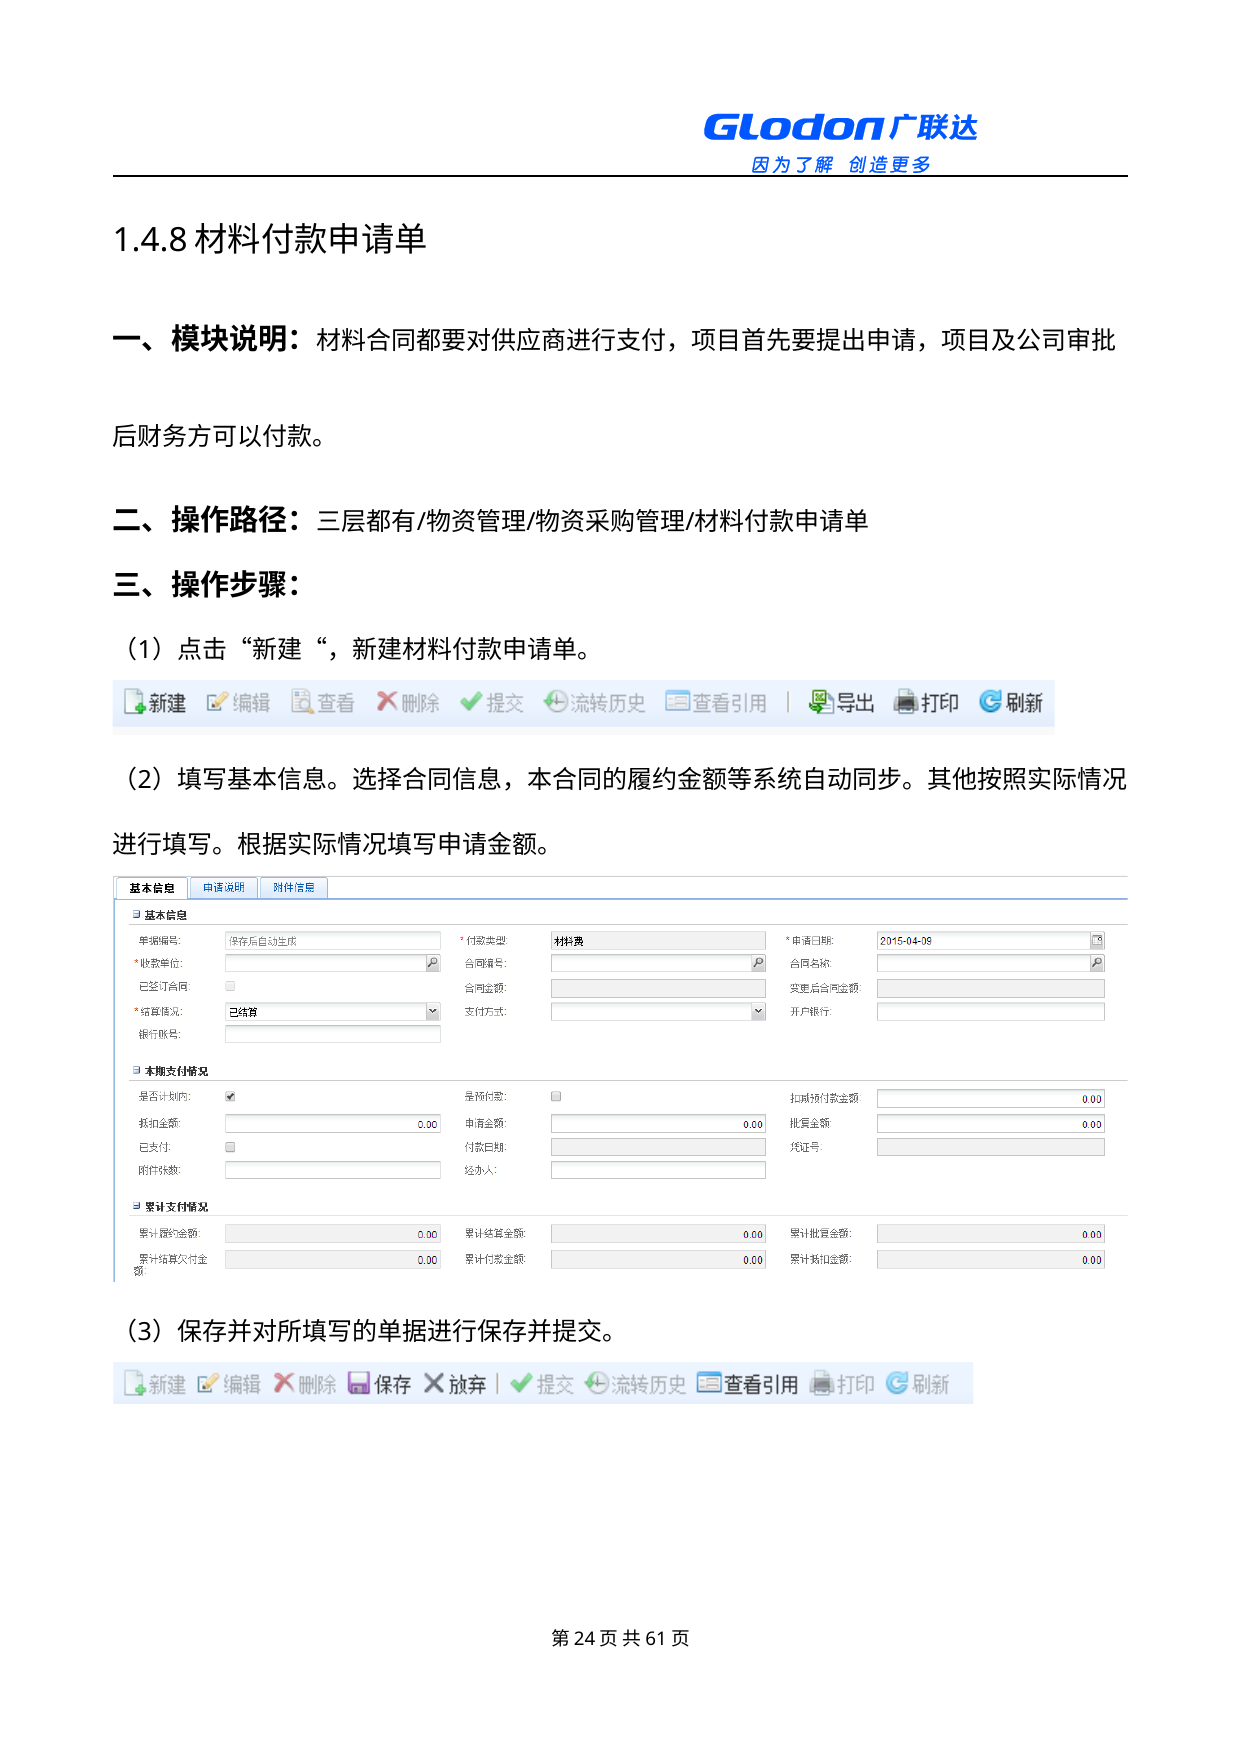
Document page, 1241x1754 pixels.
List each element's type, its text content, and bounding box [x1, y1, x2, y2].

text 二、操作路径：三层都有/物资管理/物资采购管理/材料付款申请单 [112, 485, 1128, 550]
text （1）点击“新建“，新建材料付款申请单。 [112, 615, 1128, 680]
text 三、操作步骤： [112, 550, 1128, 615]
text （3）保存并对所填写的单据进行保存并提交。 [112, 1297, 1128, 1362]
picture [112, 680, 1055, 735]
picture [112, 875, 1128, 1282]
subtitle 1.4.8材料付款申请单 [112, 204, 1128, 269]
text （2）填写基本信息。选择合同信息，本合同的履约金额等系统自动同步。其他按照实际情况进行填写。根据实际情况填写申请金额。 [112, 745, 1128, 875]
picture [112, 1362, 974, 1404]
text 一、模块说明：材料合同都要对供应商进行支付，项目首先要提出申请，项目及公司审批后财务方可以付款。 [112, 304, 1128, 467]
